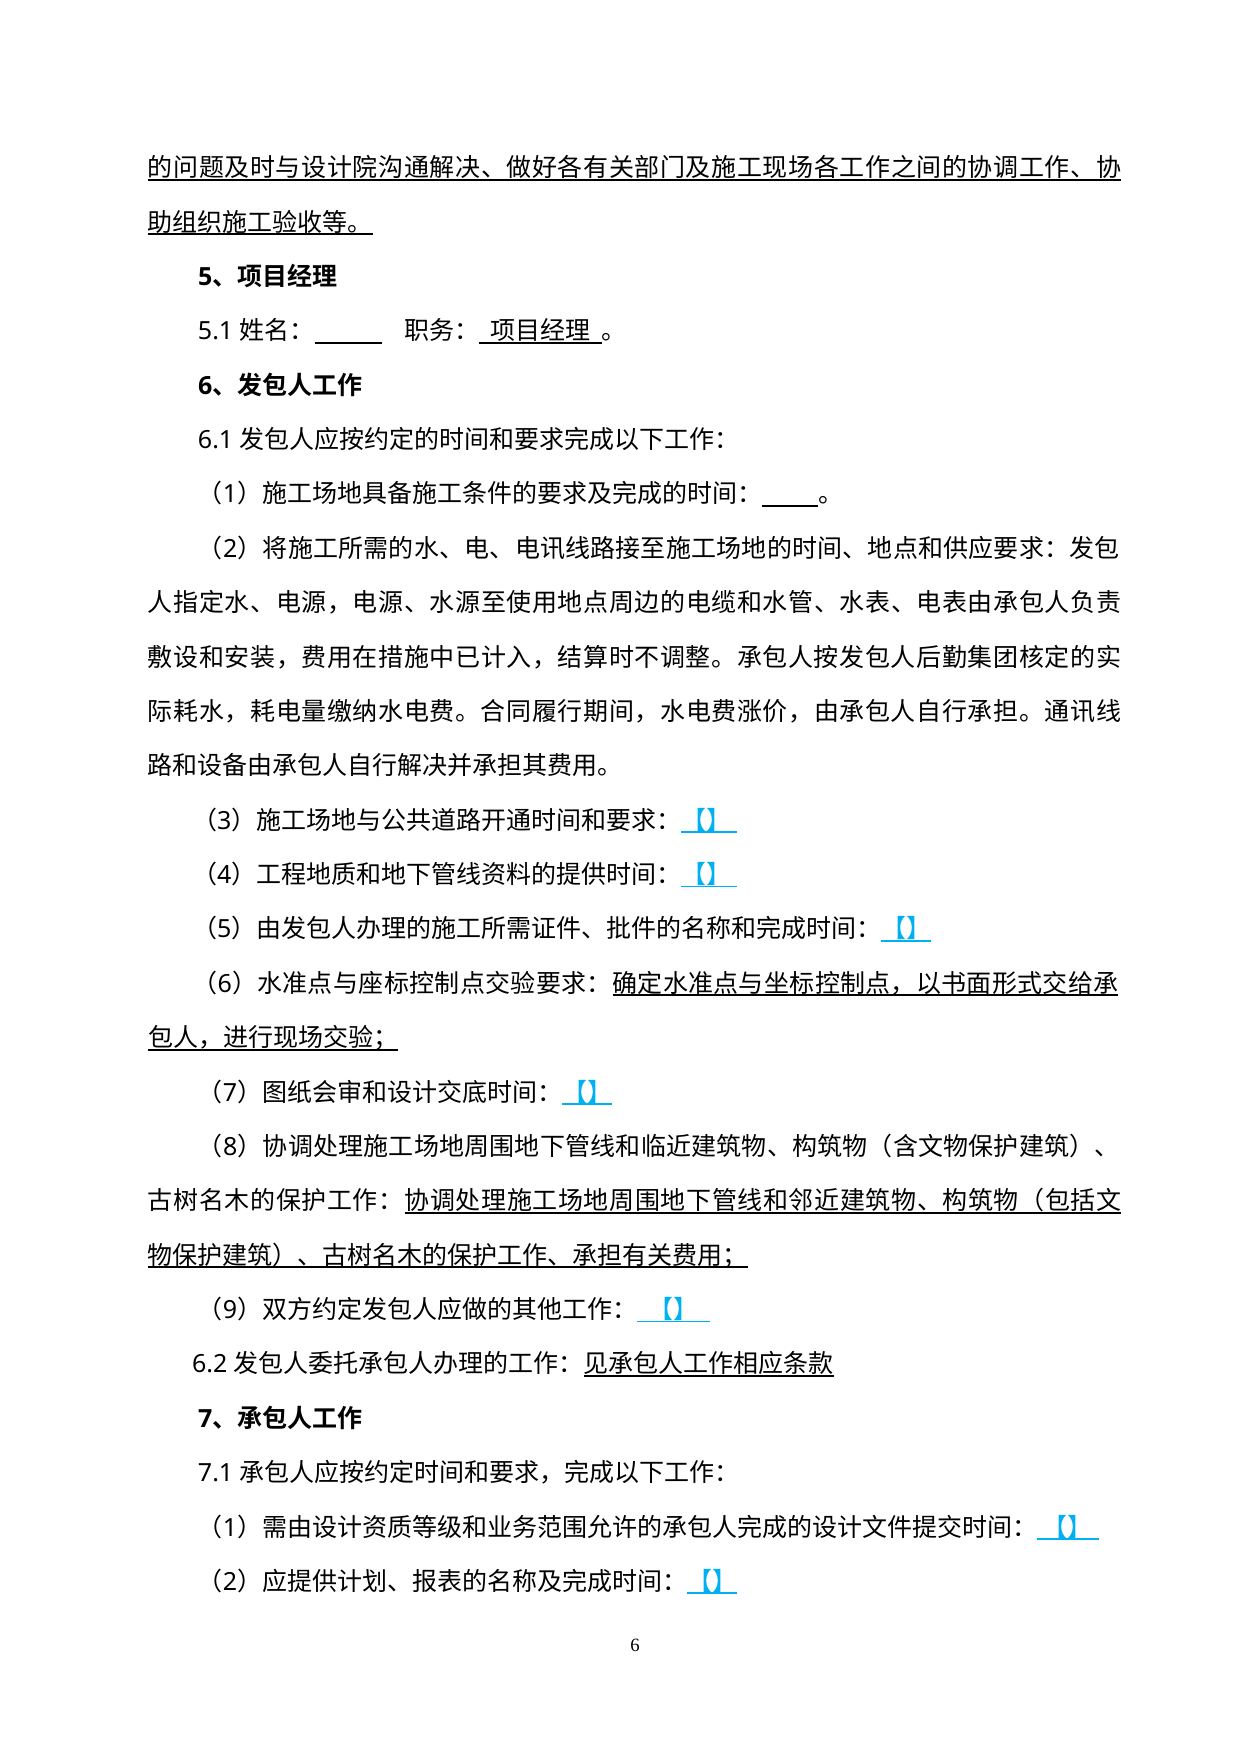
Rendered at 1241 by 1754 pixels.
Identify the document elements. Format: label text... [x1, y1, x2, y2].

text （3）施工场地与公共道路开通时间和要求：【】 [148, 800, 1120, 836]
text （4）工程地质和地下管线资料的提供时间：【】 [148, 854, 1120, 891]
text （9）双方约定发包人应做的其他工作： 【】 [148, 1289, 1120, 1326]
text 7、承包人工作 [148, 1398, 1122, 1434]
text （8）协调处理施工场地周围地下管线和临近建筑物、构筑物（含文物保护建筑）、古树名木的保护工作：协调处理施工场地周围地下管线和邻近建筑物、构筑物（包括文物保护建筑）、古树名木的保护工作、承担有关费用； [148, 1126, 1122, 1271]
text 7.1 承包人应按约定时间和要求，完成以下工作： [148, 1453, 1122, 1489]
text （1）施工场地具备施工条件的要求及完成的时间： 。 [148, 474, 1120, 510]
text 6、发包人工作 [148, 365, 1122, 401]
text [148, 148, 1122, 238]
text （6）水准点与座标控制点交验要求：确定水准点与坐标控制点，以书面形式交给承包人，进行现场交验； [148, 963, 1120, 1054]
text （5）由发包人办理的施工所需证件、批件的名称和完成时间：【】 [148, 909, 1120, 945]
text （7）图纸会审和设计交底时间：【】 [148, 1072, 1120, 1108]
text 5、项目经理 [148, 256, 1122, 293]
text （2）应提供计划、报表的名称及完成时间：【】 [148, 1561, 1122, 1598]
text 5.1 姓名： 职务： 项目经理 。 [148, 311, 1122, 347]
text （2）将施工所需的水、电、电讯线路接至施工场地的时间、地点和供应要求：发包人指定水、电源，电源、水源至使用地点周边的电缆和水管、水表、电表由承包人负责敷设和安装，费用在措施中已计入，结算时不调整。承包人按发包人后勤集团核定的实际耗水，耗电量缴纳水电费。合同履行期间，水电费涨价，由承包人自行承担。通讯线路和设备由承包人自行解决并承担其费用。 [148, 528, 1122, 782]
text （1）需由设计资质等级和业务范围允许的承包人完成的设计文件提交时间： 【】 [148, 1507, 1122, 1543]
text 6.2 发包人委托承包人办理的工作：见承包人工作相应条款 [148, 1344, 1120, 1380]
text 6.1 发包人应按约定的时间和要求完成以下工作： [148, 419, 1122, 456]
